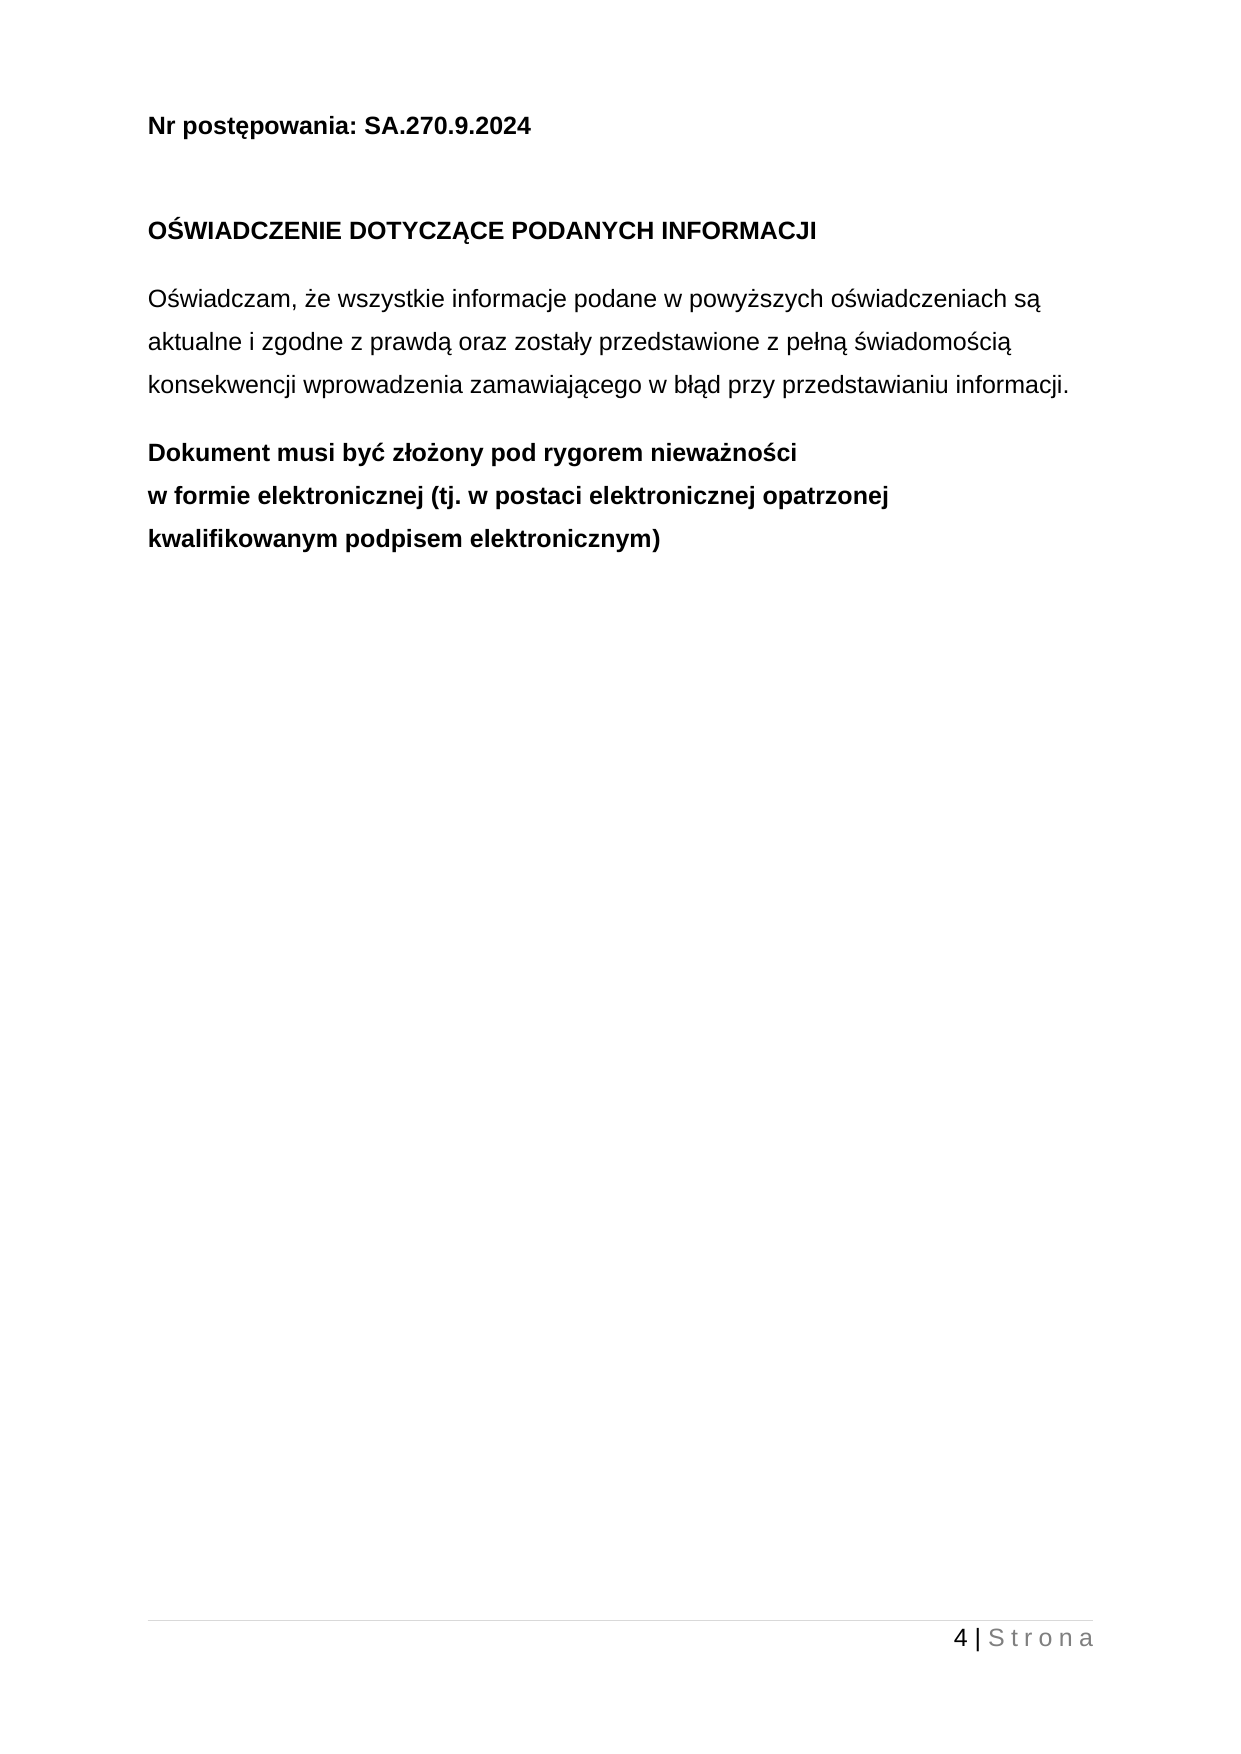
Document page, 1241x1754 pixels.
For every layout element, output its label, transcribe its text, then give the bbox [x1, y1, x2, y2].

text Oświadczam, że wszystkie informacje podane w powyższych oświadczeniach są aktualne i zgodne z prawdą oraz zostały przedstawione z pełną świadomością konsekwencji wprowadzenia zamawiającego w błąd przy przedstawianiu informacji. [148, 284, 1093, 399]
text OŚWIADCZENIE DOTYCZĄCE PODANYCH INFORMACJI [148, 216, 1093, 244]
text Dokument musi być złożony pod rygorem nieważności w formie elektronicznej (tj. w postaci elektronicznej opatrzonej kwalifikowanym podpisem elektronicznym) [148, 438, 1093, 553]
